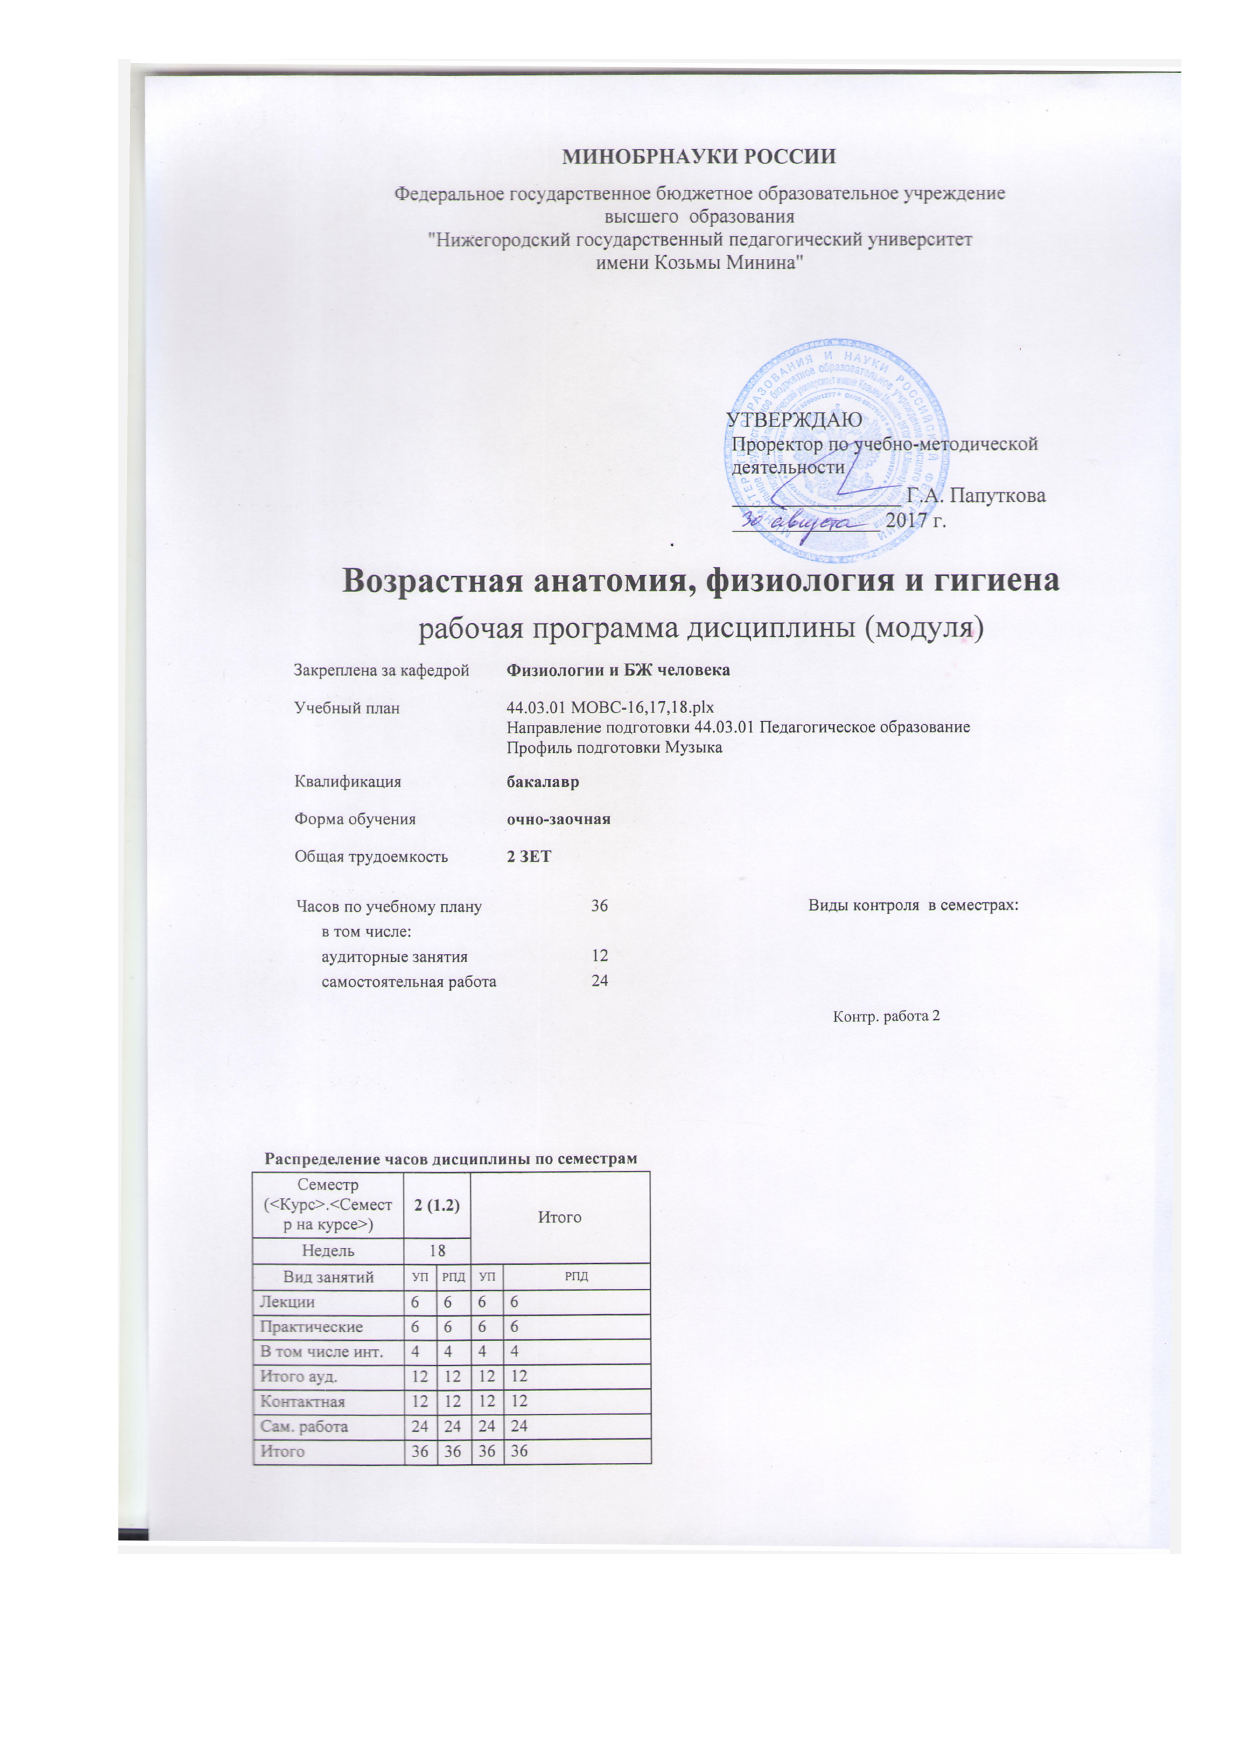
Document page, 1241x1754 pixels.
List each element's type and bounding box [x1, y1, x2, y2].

picture [118, 59, 1182, 1554]
